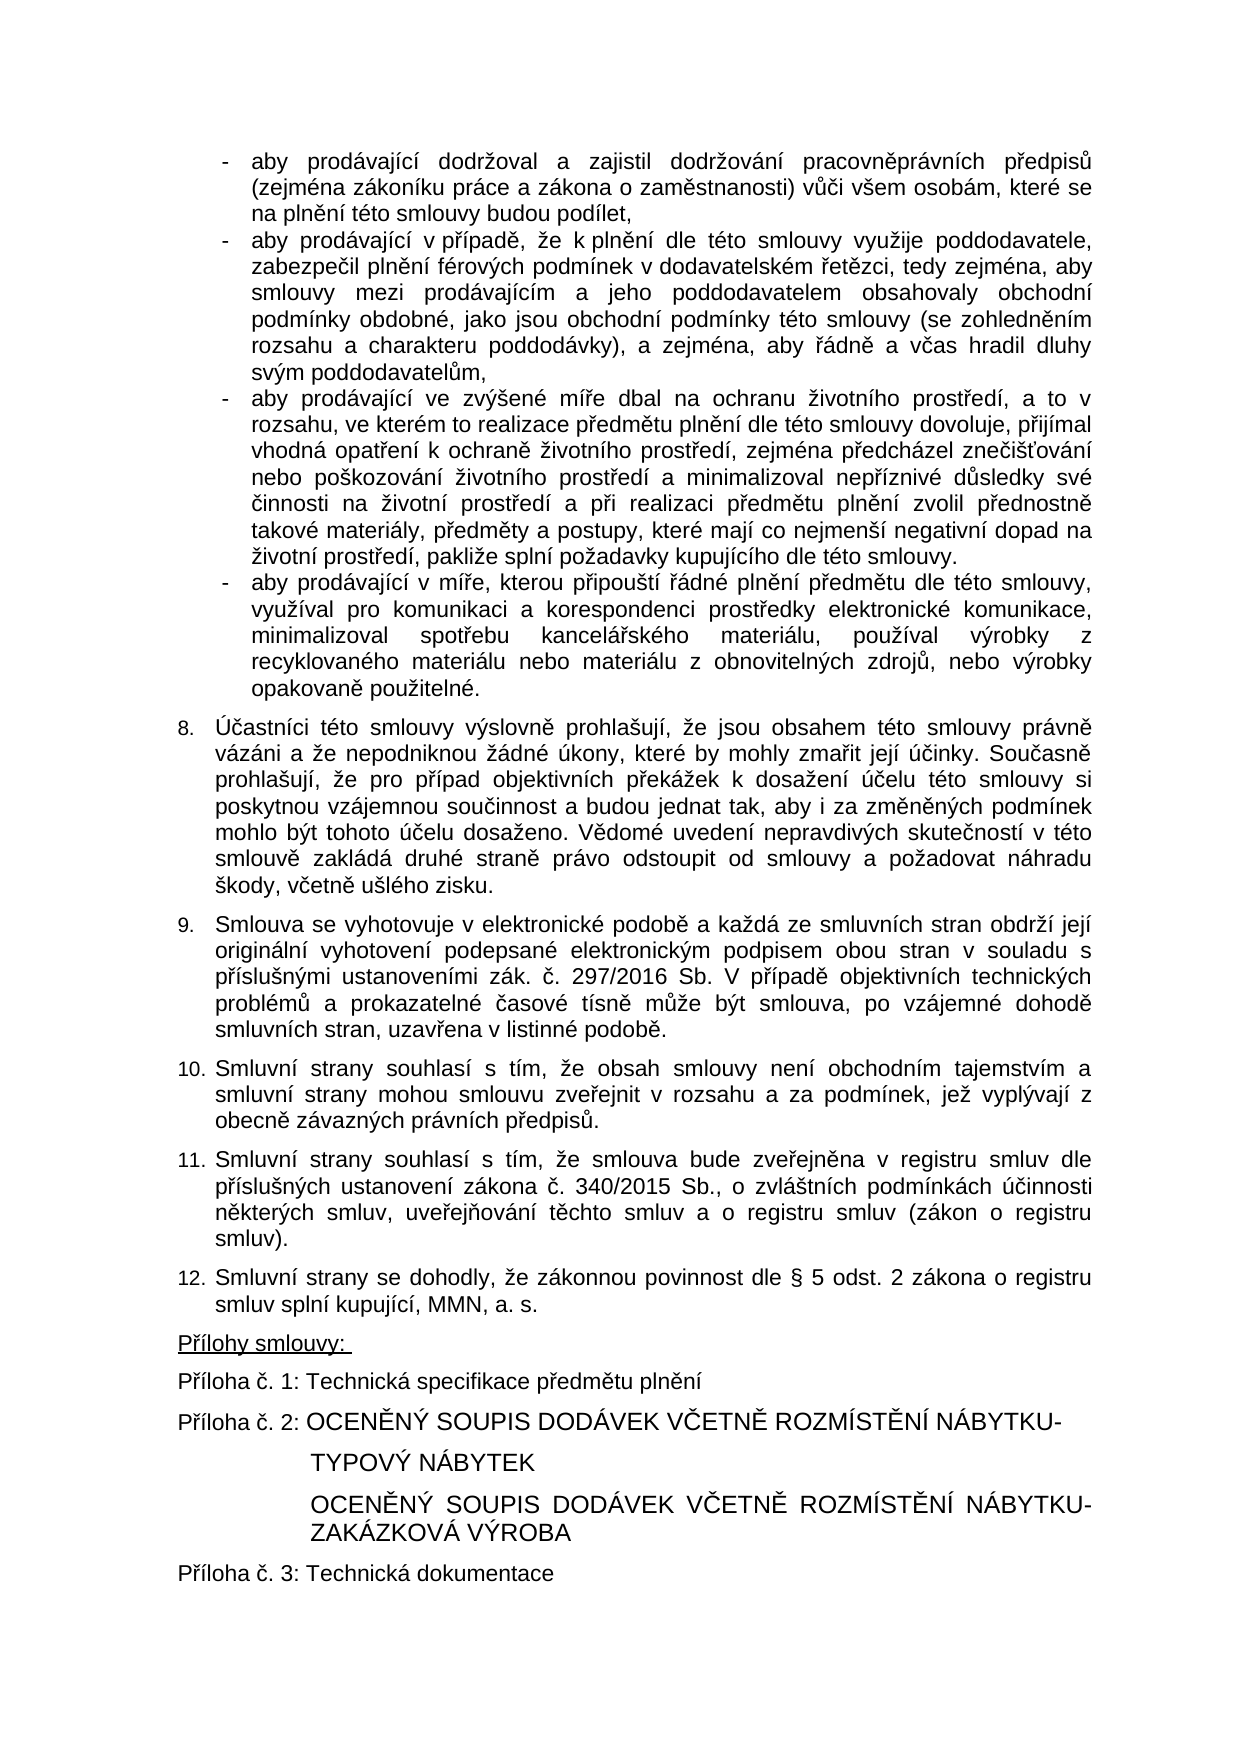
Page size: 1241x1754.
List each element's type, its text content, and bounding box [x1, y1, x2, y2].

text Příloha č. 2: OCENĚNÝ SOUPIS DODÁVEK VČETNĚ ROZMÍSTĚNÍ NÁBYTKU- [177, 1407, 1093, 1436]
text OCENĚNÝ SOUPIS DODÁVEK VČETNĚ ROZMÍSTĚNÍ NÁBYTKU-ZAKÁZKOVÁ VÝROBA [310, 1490, 1093, 1547]
list Smluvní strany se dohodly, že zákonnou povinnost dle § 5 odst. 2 zákona o registru smluv splní kupující, MMN, a. s. [177, 1264, 1093, 1317]
text Příloha č. 3: Technická dokumentace [148, 1560, 1093, 1586]
text TYPOVÝ NÁBYTEK [310, 1448, 1093, 1477]
text Příloha č. 1: Technická specifikace předmětu plnění [148, 1368, 1093, 1395]
list aby prodávající v případě, že k plnění dle této smlouvy využije poddodavatele, zabezpečil plnění férových podmínek v dodavatelském řetězci, tedy zejména, aby smlouvy mezi prodávajícím a jeho poddodavatelem obsahovaly obchodní podmínky obdobné, jako jsou obchodní podmínky této smlouvy (se zohledněním rozsahu a charakteru poddodávky), a zejména, aby řádně a včas hradil dluhy svým poddodavatelům, [221, 227, 1093, 385]
text Přílohy smlouvy: [177, 1329, 1093, 1356]
list Smlouva se vyhotovuje v elektronické podobě a každá ze smluvních stran obdrží její originální vyhotovení podepsané elektronickým podpisem obou stran v souladu s příslušnými ustanoveními zák. č. 297/2016 Sb. V případě objektivních technických problémů a prokazatelné časové tísně může být smlouva, po vzájemné dohodě smluvních stran, uzavřena v listinné podobě. [177, 911, 1093, 1042]
list aby prodávající dodržoval a zajistil dodržování pracovněprávních předpisů (zejména zákoníku práce a zákona o zaměstnanosti) vůči všem osobám, které se na plnění této smlouvy budou podílet, [221, 148, 1093, 227]
list aby prodávající v míře, kterou připouští řádné plnění předmětu dle této smlouvy, využíval pro komunikaci a korespondenci prostředky elektronické komunikace, minimalizoval spotřebu kancelářského materiálu, používal výrobky z recyklovaného materiálu nebo materiálu z obnovitelných zdrojů, nebo výrobky opakovaně použitelné. [221, 569, 1093, 701]
list Smluvní strany souhlasí s tím, že smlouva bude zveřejněna v registru smluv dle příslušných ustanovení zákona č. 340/2015 Sb., o zvláštních podmínkách účinnosti některých smluv, uveřejňování těchto smluv a o registru smluv (zákon o registru smluv). [177, 1146, 1093, 1252]
list Účastníci této smlouvy výslovně prohlašují, že jsou obsahem této smlouvy právně vázáni a že nepodniknou žádné úkony, které by mohly zmařit její účinky. Současně prohlašují, že pro případ objektivních překážek k dosažení účelu této smlouvy si poskytnou vzájemnou součinnost a budou jednat tak, aby i za změněných podmínek mohlo být tohoto účelu dosaženo. Vědomé uvedení nepravdivých skutečností v této smlouvě zakládá druhé straně právo odstoupit od smlouvy a požadovat náhradu škody, včetně ušlého zisku. [177, 713, 1093, 898]
list aby prodávající ve zvýšené míře dbal na ochranu životního prostředí, a to v rozsahu, ve kterém to realizace předmětu plnění dle této smlouvy dovoluje, přijímal vhodná opatření k ochraně životního prostředí, zejména předcházel znečišťování nebo poškozování životního prostředí a minimalizoval nepříznivé důsledky své činnosti na životní prostředí a při realizaci předmětu plnění zvolil přednostně takové materiály, předměty a postupy, které mají co nejmenší negativní dopad na životní prostředí, pakliže splní požadavky kupujícího dle této smlouvy. [221, 385, 1093, 569]
list Smluvní strany souhlasí s tím, že obsah smlouvy není obchodním tajemstvím a smluvní strany mohou smlouvu zveřejnit v rozsahu a za podmínek, jež vyplývají z obecně závazných právních předpisů. [177, 1055, 1093, 1134]
